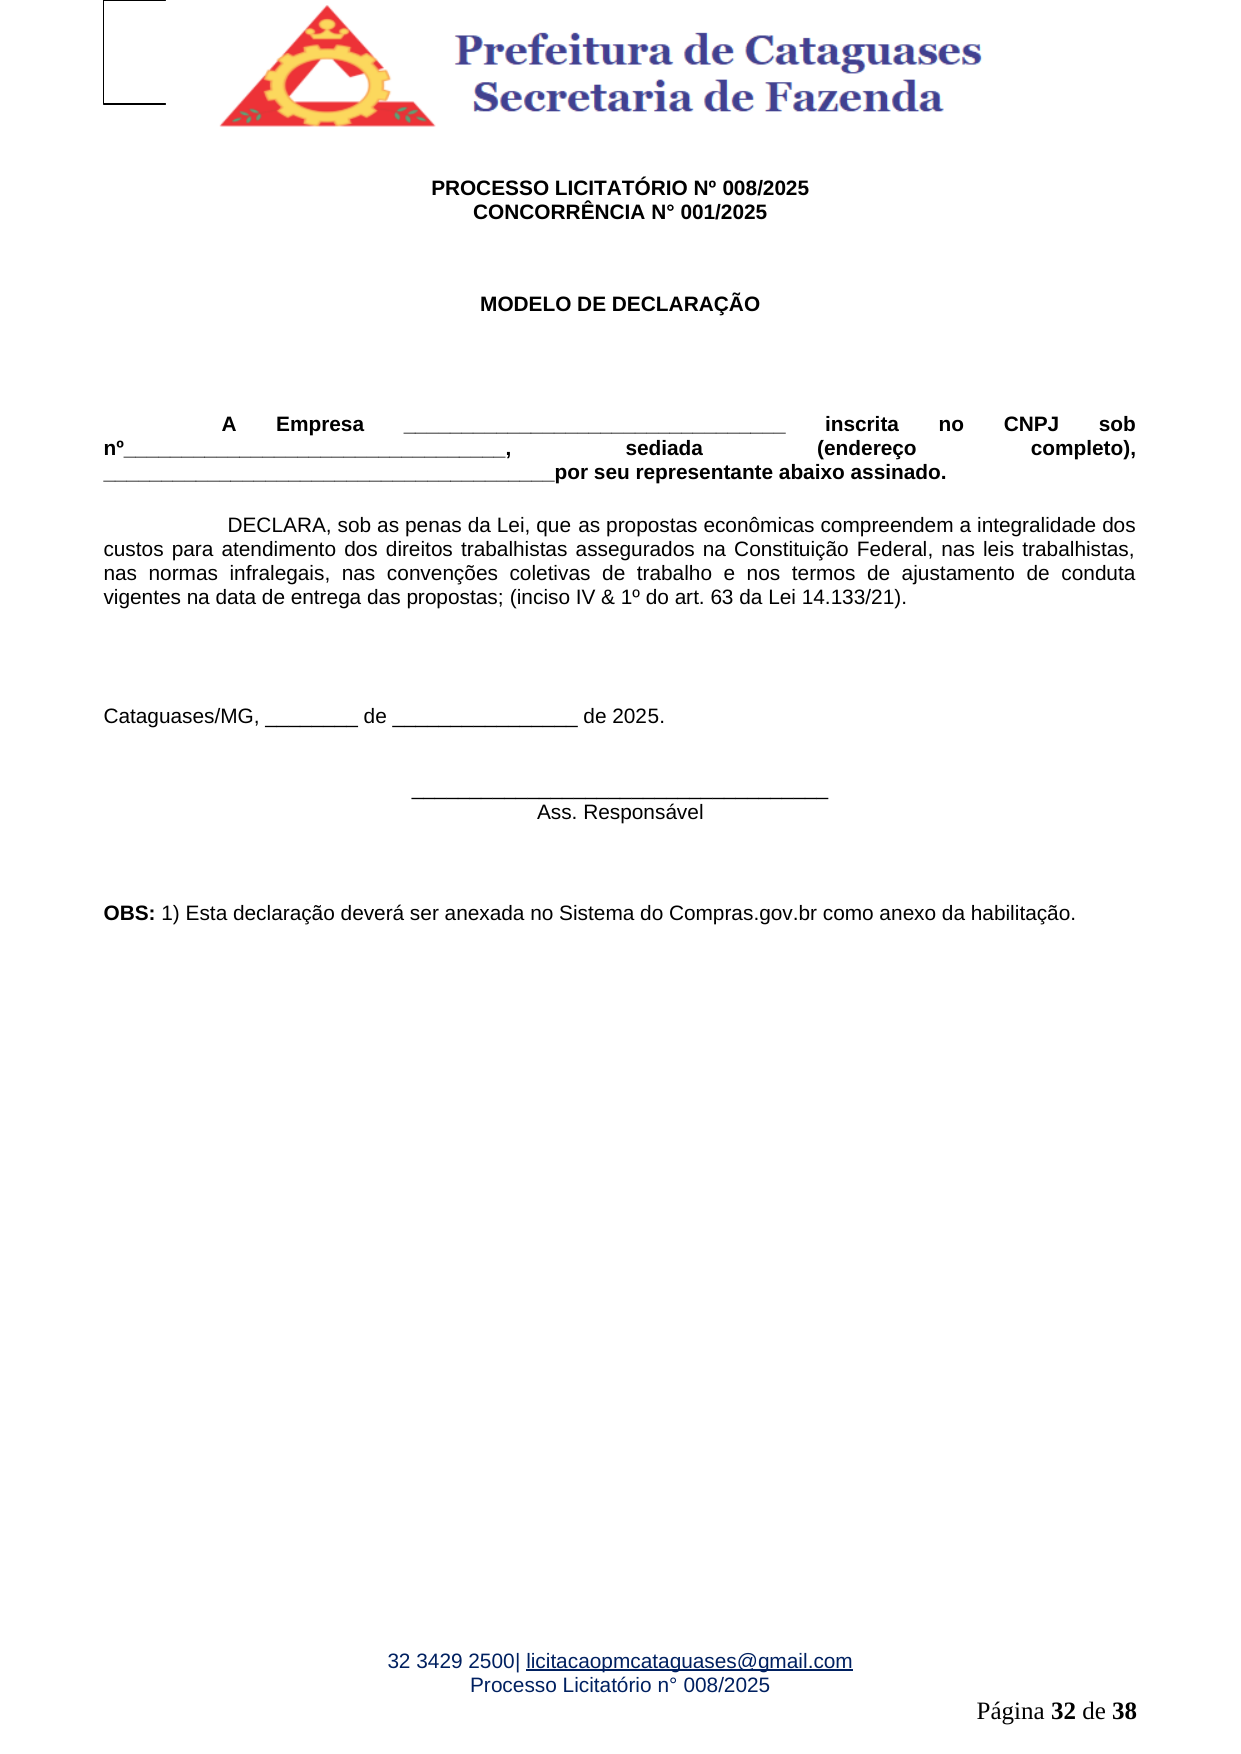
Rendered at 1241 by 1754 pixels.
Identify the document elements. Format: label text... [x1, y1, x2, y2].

text A Empresa _________________________________ inscrita no CNPJ sob nº_________________________________, sediada (endereço completo), _______________________________________por seu representante abaixo assinado. [103, 412, 1137, 484]
text ____________________________________ [103, 776, 1137, 800]
text MODELO DE DECLARAÇÃO [103, 292, 1137, 316]
text Cataguases/MG, ________ de ________________ de 2025. [103, 704, 1137, 728]
text OBS: 1) Esta declaração deverá ser anexada no Sistema do Compras.gov.br como anexo da habilitação. [103, 901, 1137, 925]
text CONCORRÊNCIA N° 001/2025 [103, 200, 1137, 224]
text Ass. Responsável [103, 800, 1137, 824]
text PROCESSO LICITATÓRIO Nº 008/2025 [103, 176, 1137, 200]
text DECLARA, sob as penas da Lei, que as propostas econômicas compreendem a integralidade dos custos para atendimento dos direitos trabalhistas assegurados na Constituição Federal, nas leis trabalhistas, nas normas infralegais, nas convenções coletivas de trabalho e nos termos de ajustamento de conduta vigentes na data de entrega das propostas; (inciso IV & 1º do art. 63 da Lei 14.133/21). [103, 513, 1137, 608]
picture [165, 0, 1075, 148]
